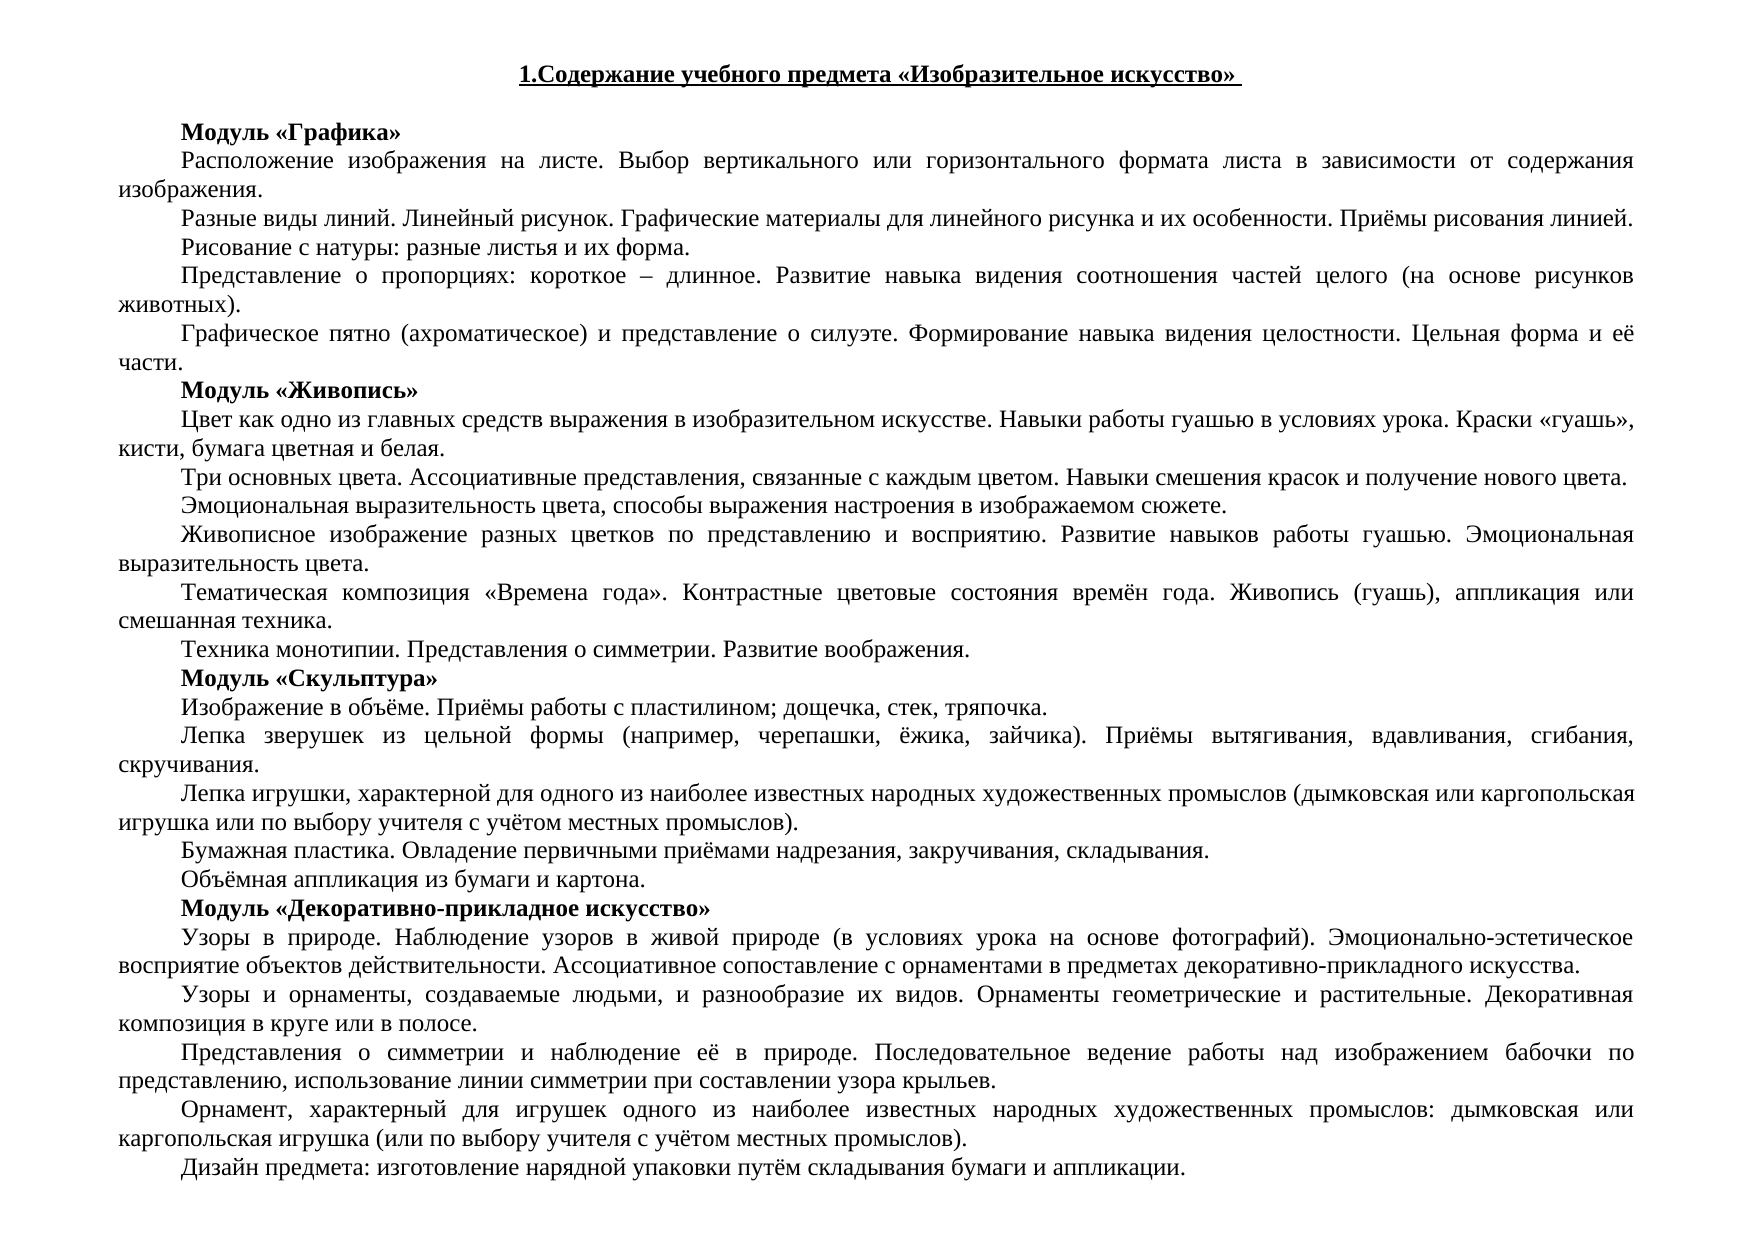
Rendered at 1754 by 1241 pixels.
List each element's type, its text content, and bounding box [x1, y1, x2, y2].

text Дизайн предмета: изготовление нарядной упаковки путём складывания бумаги и аппликации. [118, 1152, 1636, 1180]
text Модуль «Графика» [118, 117, 1636, 145]
text Расположение изображения на листе. Выбор вертикального или горизонтального формата листа в зависимости от содержания изображения. [118, 145, 1636, 203]
text Живописное изображение разных цветков по представлению и восприятию. Развитие навыков работы гуашью. Эмоциональная выразительность цвета. [118, 519, 1636, 577]
text Лепка зверушек из цельной формы (например, черепашки, ёжика, зайчика). Приёмы вытягивания, вдавливания, сгибания, скручивания. [118, 720, 1636, 778]
text Рисование с натуры: разные листья и их форма. [118, 232, 1636, 260]
text Техника монотипии. Представления о симметрии. Развитие воображения. [118, 634, 1636, 663]
text Модуль «Скульптура» [118, 663, 1636, 692]
text Орнамент, характерный для игрушек одного из наиболее известных народных художественных промыслов: дымковская или каргопольская игрушка (или по выбору учителя с учётом местных промыслов). [118, 1094, 1636, 1152]
text Разные виды линий. Линейный рисунок. Графические материалы для линейного рисунка и их особенности. Приёмы рисования линией. [118, 203, 1636, 232]
text Бумажная пластика. Овладение первичными приёмами надрезания, закручивания, складывания. [118, 835, 1636, 864]
text Узоры и орнаменты, создаваемые людьми, и разнообразие их видов. Орнаменты геометрические и растительные. Декоративная композиция в круге или в полосе. [118, 979, 1636, 1037]
text Модуль «Декоративно-прикладное искусство» [118, 893, 1636, 922]
text Модуль «Живопись» [118, 375, 1636, 404]
text Эмоциональная выразительность цвета, способы выражения настроения в изображаемом сюжете. [118, 490, 1636, 519]
text Представление о пропорциях: короткое – длинное. Развитие навыка видения соотношения частей целого (на основе рисунков животных). [118, 260, 1636, 318]
text Цвет как одно из главных средств выражения в изобразительном искусстве. Навыки работы гуашью в условиях урока. Краски «гуашь», кисти, бумага цветная и белая. [118, 404, 1636, 462]
text Объёмная аппликация из бумаги и картона. [118, 864, 1636, 893]
text Тематическая композиция «Времена года». Контрастные цветовые состояния времён года. Живопись (гуашь), аппликация или смешанная техника. [118, 577, 1636, 634]
text Графическое пятно (ахроматическое) и представление о силуэте. Формирование навыка видения целостности. Цельная форма и её части. [118, 318, 1636, 375]
text Изображение в объёме. Приёмы работы с пластилином; дощечка, стек, тряпочка. [118, 692, 1636, 720]
text Лепка игрушки, характерной для одного из наиболее известных народных художественных промыслов (дымковская или каргопольская игрушка или по выбору учителя с учётом местных промыслов). [118, 778, 1636, 835]
text Представления о симметрии и наблюдение её в природе. Последовательное ведение работы над изображением бабочки по представлению, использование линии симметрии при составлении узора крыльев. [118, 1037, 1636, 1094]
text Узоры в природе. Наблюдение узоров в живой природе (в условиях урока на основе фотографий). Эмоционально-эстетическое восприятие объектов действительности. Ассоциативное сопоставление с орнаментами в предметах декоративно-прикладного искусства. [118, 922, 1636, 979]
text 1.Содержание учебного предмета «Изобразительное искусство» [118, 59, 1636, 88]
text Три основных цвета. Ассоциативные представления, связанные с каждым цветом. Навыки смешения красок и получение нового цвета. [118, 462, 1636, 490]
